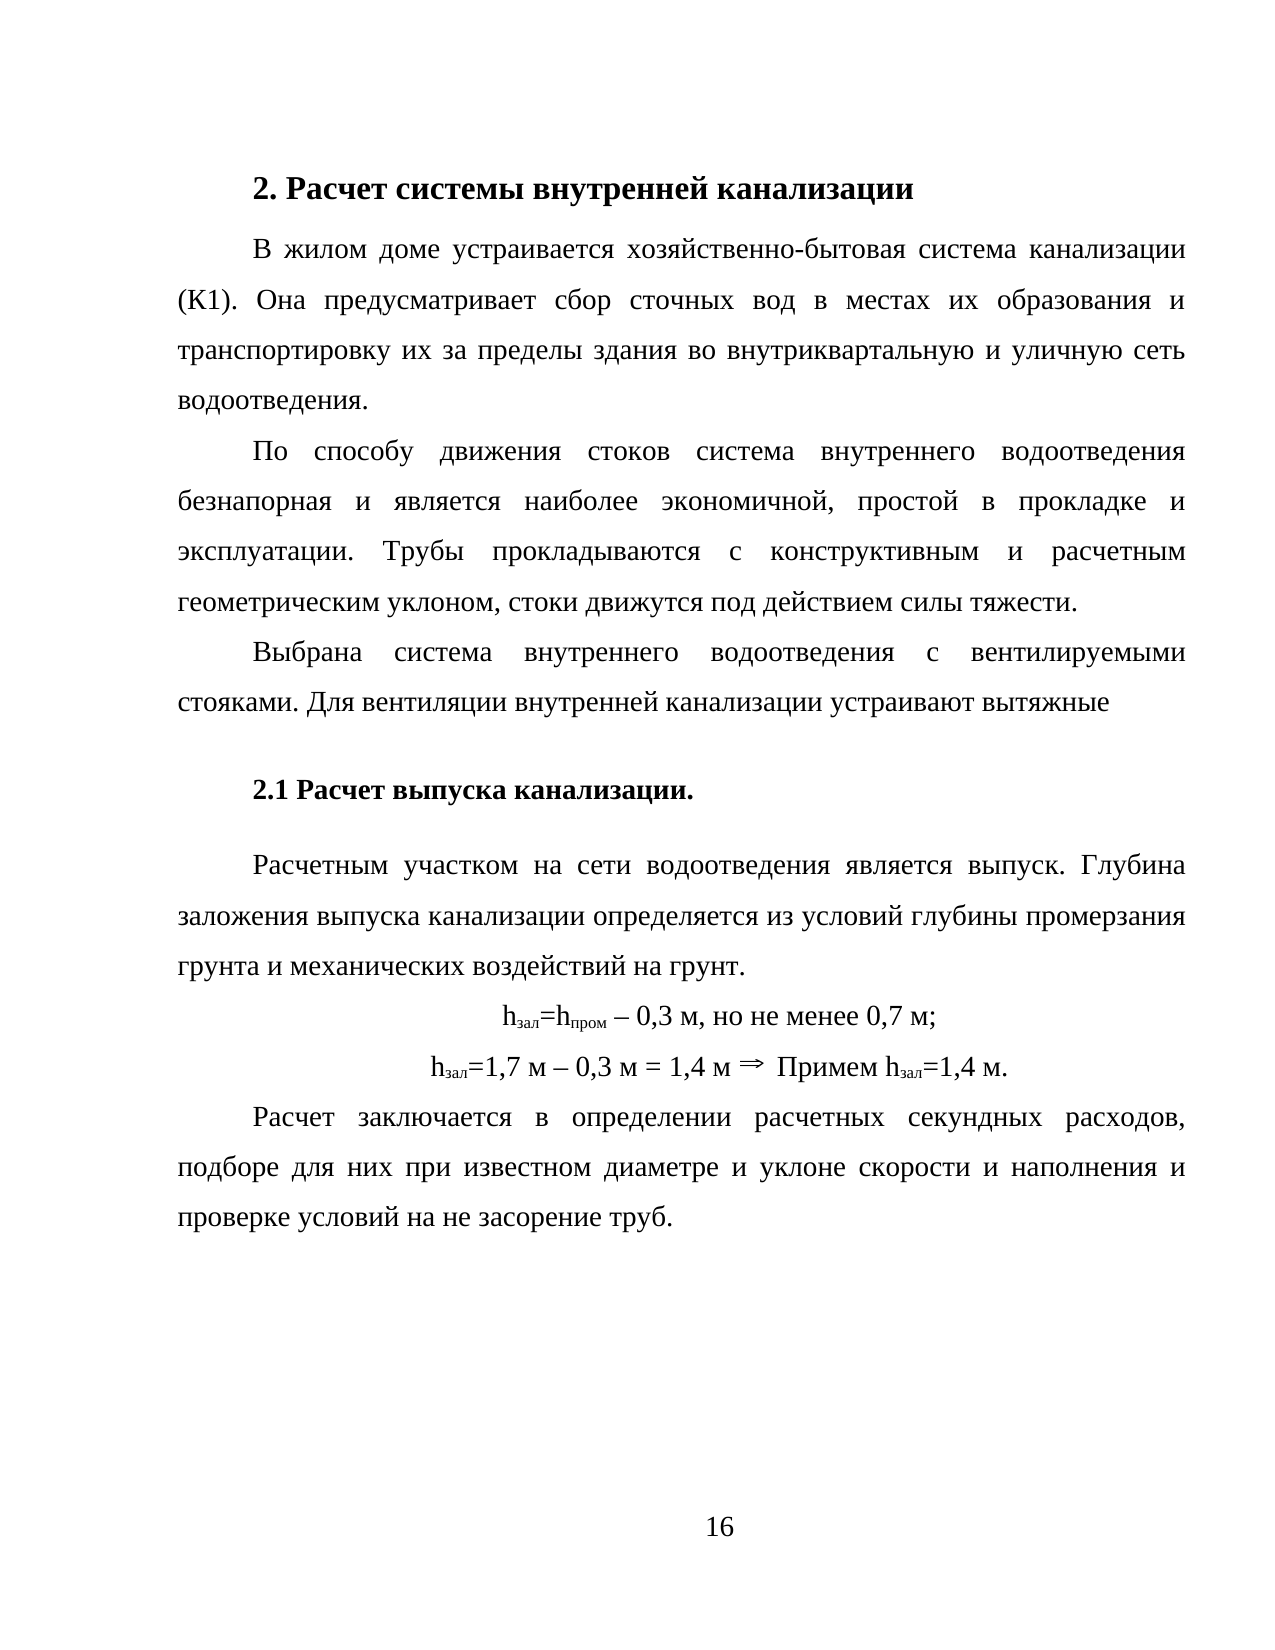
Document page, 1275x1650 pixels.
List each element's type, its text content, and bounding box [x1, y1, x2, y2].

text По способу движения стоков система внутреннего водоотведения безнапорная и является наиболее экономичной, простой в прокладке и эксплуатации. Трубы прокладываются с конструктивным и расчетным геометрическим уклоном, стоки движутся под действием силы тяжести. [177, 433, 1186, 617]
subtitle 2. Расчет системы внутренней канализации [177, 168, 1186, 206]
text Расчет заключается в определении расчетных секундных расходов, подборе для них при известном диаметре и уклоне скорости и наполнения и проверке условий на не засорение труб. [177, 1099, 1186, 1233]
text Расчетным участком на сети водоотведения является выпуск. Глубина заложения выпуска канализации определяется из условий глубины промерзания грунта и механических воздействий на грунт. [177, 847, 1186, 982]
text hзал=hпром – 0,3 м, но не менее 0,7 м; [177, 998, 1186, 1032]
text Выбрана система внутреннего водоотведения с вентилируемыми стояками. Для вентиляции внутренней канализации устраивают вытяжные [177, 634, 1186, 718]
text hзал=1,7 м – 0,3 м = 1,4 м Примем hзал=1,4 м. [177, 1049, 1186, 1082]
text В жилом доме устраивается хозяйственно-бытовая система канализации (К1). Она предусматривает сбор сточных вод в местах их образования и транспортировку их за пределы здания во внутриквартальную и уличную сеть водоотведения. [177, 231, 1186, 416]
subtitle 2.1 Расчет выпуска канализации. [177, 772, 1186, 806]
